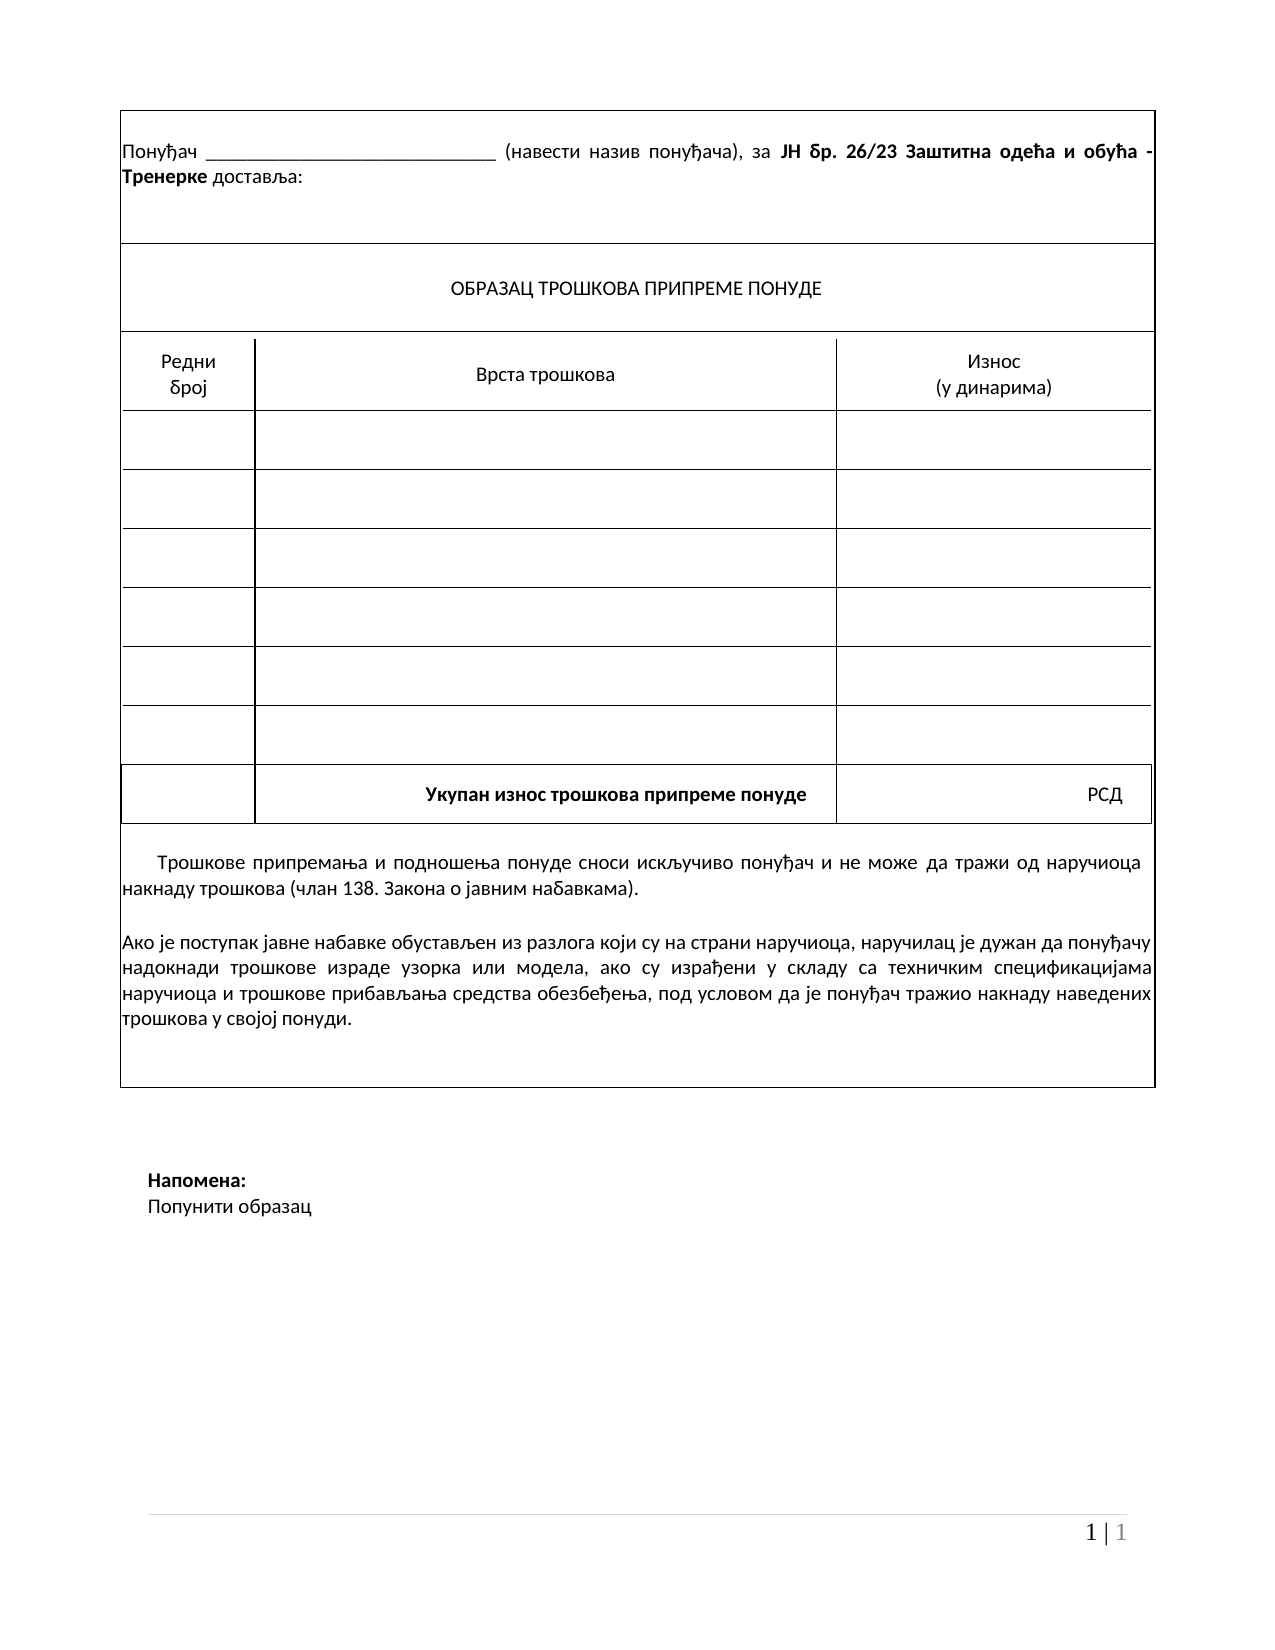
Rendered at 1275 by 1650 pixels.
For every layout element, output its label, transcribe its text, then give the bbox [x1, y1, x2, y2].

table_cell ОБРАЗАЦ ТРОШКОВА ПРИПРЕМЕ ПОНУДЕ [121, 244, 1154, 331]
text Попунити образац [148, 1193, 1127, 1218]
table_header Понуђач ____________________________ (навести назив понуђача), за ЈН бр. 26/23 Заштитна одећа и обућа - Тренерке доставља: [121, 111, 1154, 243]
text Напомена: [148, 1167, 1127, 1193]
table_cell Трошкове припремања и подношења понуде сноси искључиво понуђач и не може да тражи од наручиоца накнаду трошкова (члан 138. Закона о јавним набавкама). Ако је поступак јавне набавке обустављен из разлога који су на страни наручиоца, наручилац је дужан да понуђачу надокнади трошкове израде узорка или модела, ако су израђени у складу са техничким спецификацијама наручиоца и трошкове прибављања средства обезбеђења, под условом да је понуђач тражио накнаду наведених трошкова у својој понуди. [121, 332, 1154, 1087]
